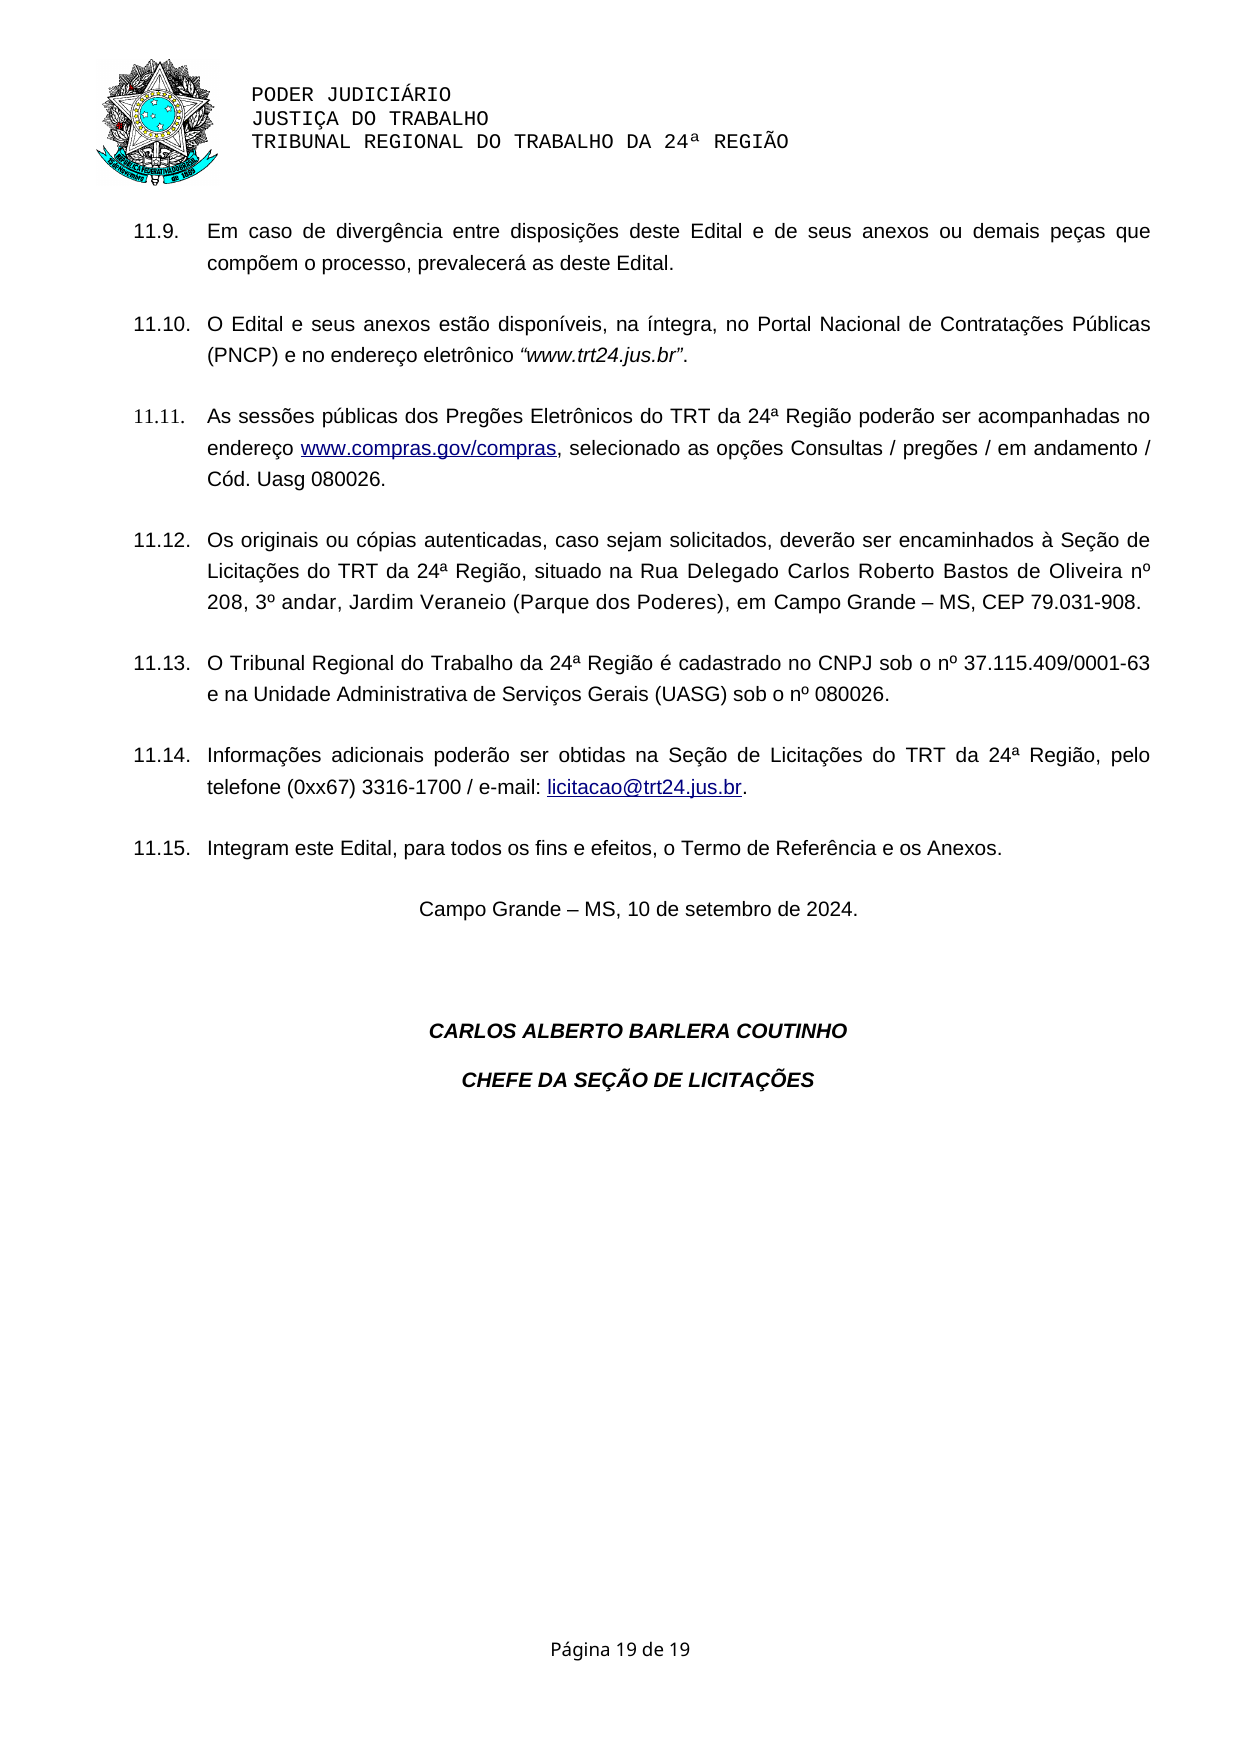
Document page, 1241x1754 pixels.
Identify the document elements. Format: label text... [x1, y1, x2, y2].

list CARLOS ALBERTO BARLERA COUTINHO [126, 1019, 1152, 1043]
text Os originais ou cópias autenticadas, caso sejam solicitados, deverão ser encaminhados à Seção de Licitações do TRT da 24ª Região, situado na Rua Delegado Carlos Roberto Bastos de Oliveira nº 208, 3º andar, Jardim Veraneio (Parque dos Poderes), em Campo Grande – MS, CEP 79.031-908. [133, 528, 1152, 614]
list Campo Grande – MS, 10 de setembro de 2024. [126, 897, 1152, 921]
picture [96, 59, 220, 186]
text O Tribunal Regional do Trabalho da 24ª Região é cadastrado no CNPJ sob o nº 37.115.409/0001-63 e na Unidade Administrativa de Serviços Gerais (UASG) sob o nº 080026. [133, 651, 1152, 706]
text Em caso de divergência entre disposições deste Edital e de seus anexos ou demais peças que compõem o processo, prevalecerá as deste Edital. [133, 219, 1152, 274]
list CHEFE DA SEÇÃO DE LICITAÇÕES [126, 1068, 1152, 1092]
text Integram este Edital, para todos os fins e efeitos, o Termo de Referência e os Anexos. [133, 836, 1152, 859]
text O Edital e seus anexos estão disponíveis, na íntegra, no Portal Nacional de Contratações Públicas (PNCP) e no endereço eletrônico “www.trt24.jus.br”. [133, 312, 1152, 367]
text As sessões públicas dos Pregões Eletrônicos do TRT da 24ª Região poderão ser acompanhadas no endereço www.compras.gov/compras, selecionado as opções Consultas / pregões / em andamento / Cód. Uasg 080026. [133, 404, 1152, 490]
text Informações adicionais poderão ser obtidas na Seção de Licitações do TRT da 24ª Região, pelo telefone (0xx67) 3316-1700 / e-mail: licitacao@trt24.jus.br. [133, 743, 1152, 798]
